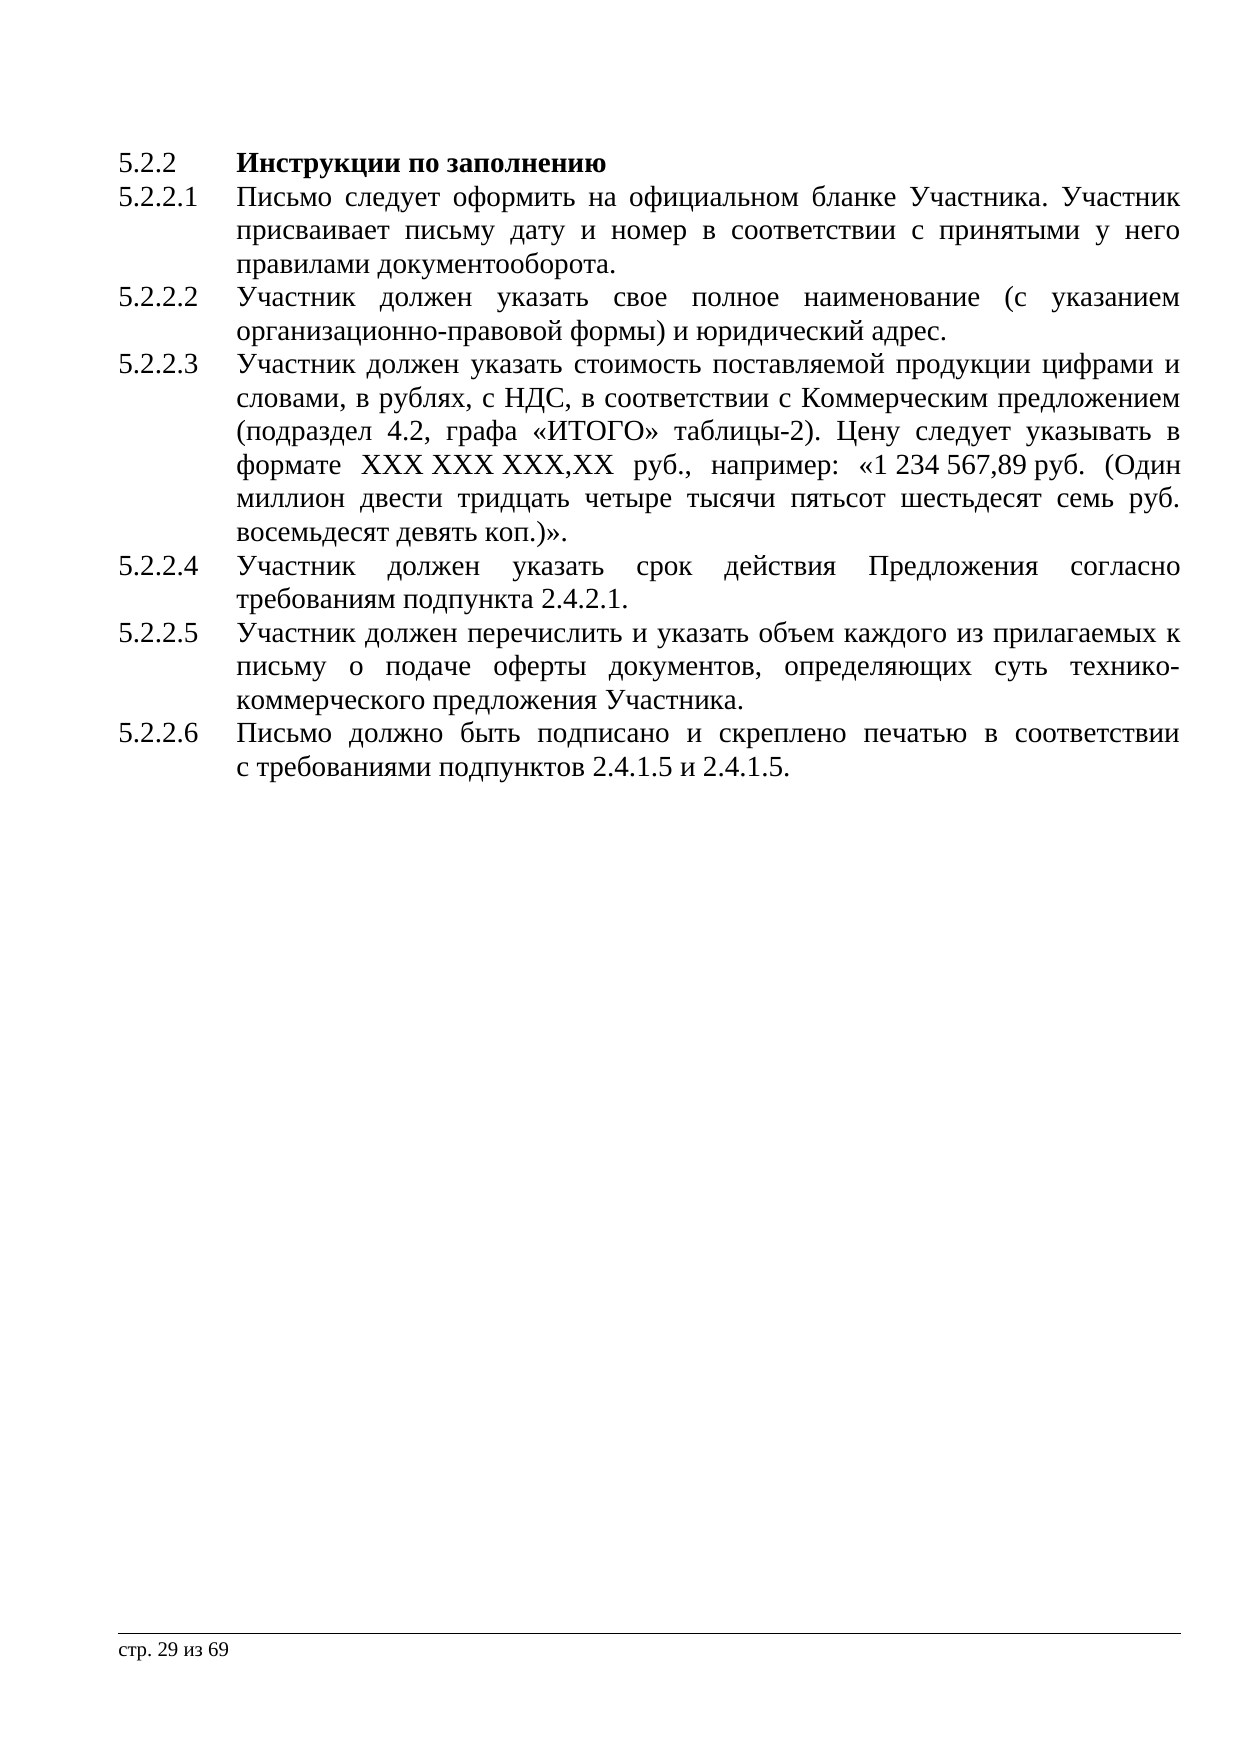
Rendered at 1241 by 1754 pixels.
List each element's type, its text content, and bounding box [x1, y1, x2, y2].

text Письмо должно быть подписано и скреплено печатью в соответствии с требованиями подпунктов 2.4.1.5 и 2.4.1.5. [118, 715, 1181, 782]
text Участник должен указать свое полное наименование (с указанием организационно-правовой формы) и юридический адрес. [118, 279, 1181, 346]
text Участник должен указать стоимость поставляемой продукции цифрами и словами, в рублях, с НДС, в соответствии с Коммерческим предложением (подраздел 4.2, графа «ИТОГО» таблицы-2). Цену следует указывать в формате ХХХ ХХХ ХХХ,ХХ руб., например: «1 234 567,89 руб. (Один миллион двести тридцать четыре тысячи пятьсот шестьдесят семь руб. восемьдесят девять коп.)». [118, 346, 1181, 548]
text Письмо следует оформить на официальном бланке Участника. Участник присваивает письму дату и номер в соответствии с принятыми у него правилами документооборота. [118, 179, 1181, 279]
text Инструкции по заполнению [118, 145, 1181, 179]
text Участник должен перечислить и указать объем каждого из прилагаемых к письму о подаче оферты документов, определяющих суть технико-коммерческого предложения Участника. [118, 615, 1181, 715]
text Участник должен указать срок действия Предложения согласно требованиям подпункта 2.4.2.1. [118, 548, 1181, 615]
